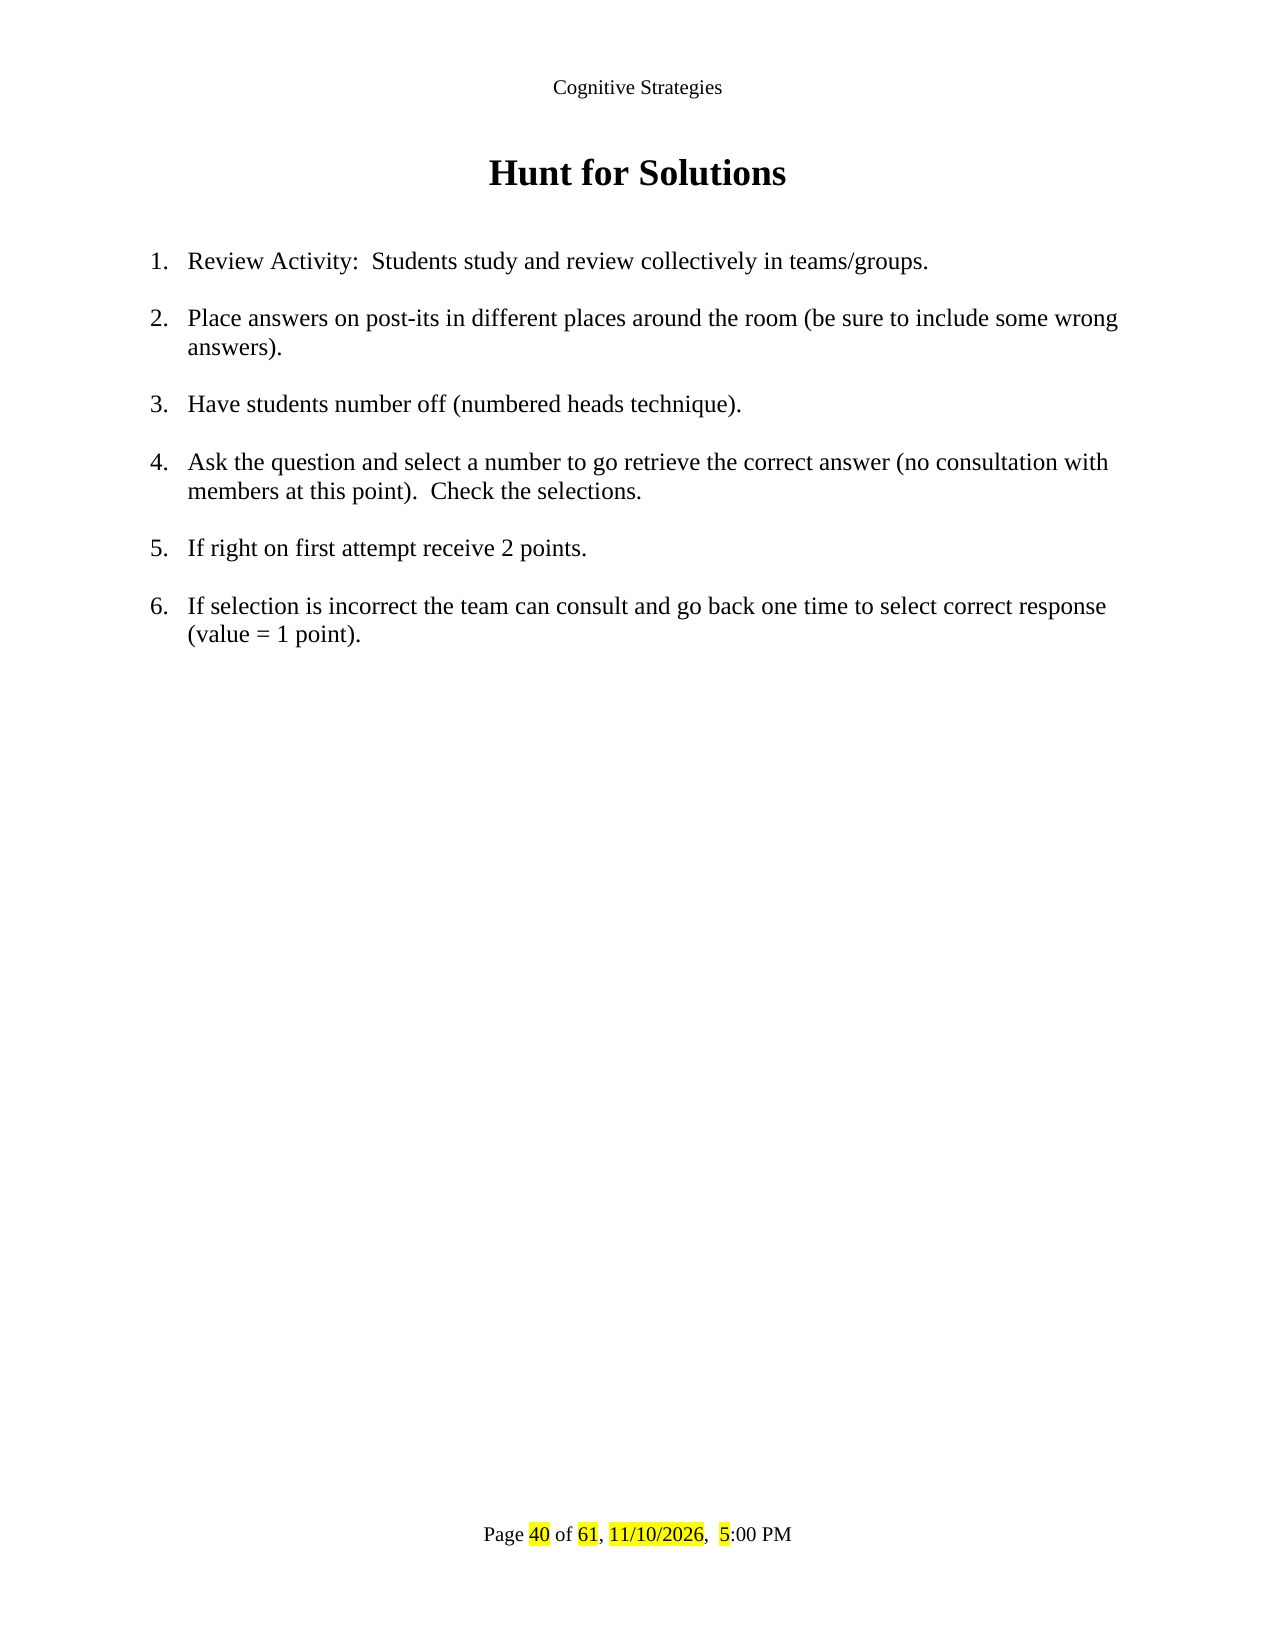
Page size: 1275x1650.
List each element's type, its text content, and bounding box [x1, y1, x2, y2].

subtitle Hunt for Solutions [150, 150, 1125, 193]
subtitle Review Activity: Students study and review collectively in teams/groups. [150, 246, 1125, 274]
subtitle Have students number off (numbered heads technique). [150, 389, 1125, 418]
subtitle If selection is incorrect the team can consult and go back one time to select correct response (value = 1 point). [150, 591, 1125, 648]
subtitle Place answers on post-its in different places around the room (be sure to include some wrong answers). [150, 303, 1125, 361]
subtitle Ask the question and select a number to go retrieve the correct answer (no consultation with members at this point). Check the selections. [150, 447, 1125, 504]
subtitle If right on first attempt receive 2 points. [150, 533, 1125, 562]
